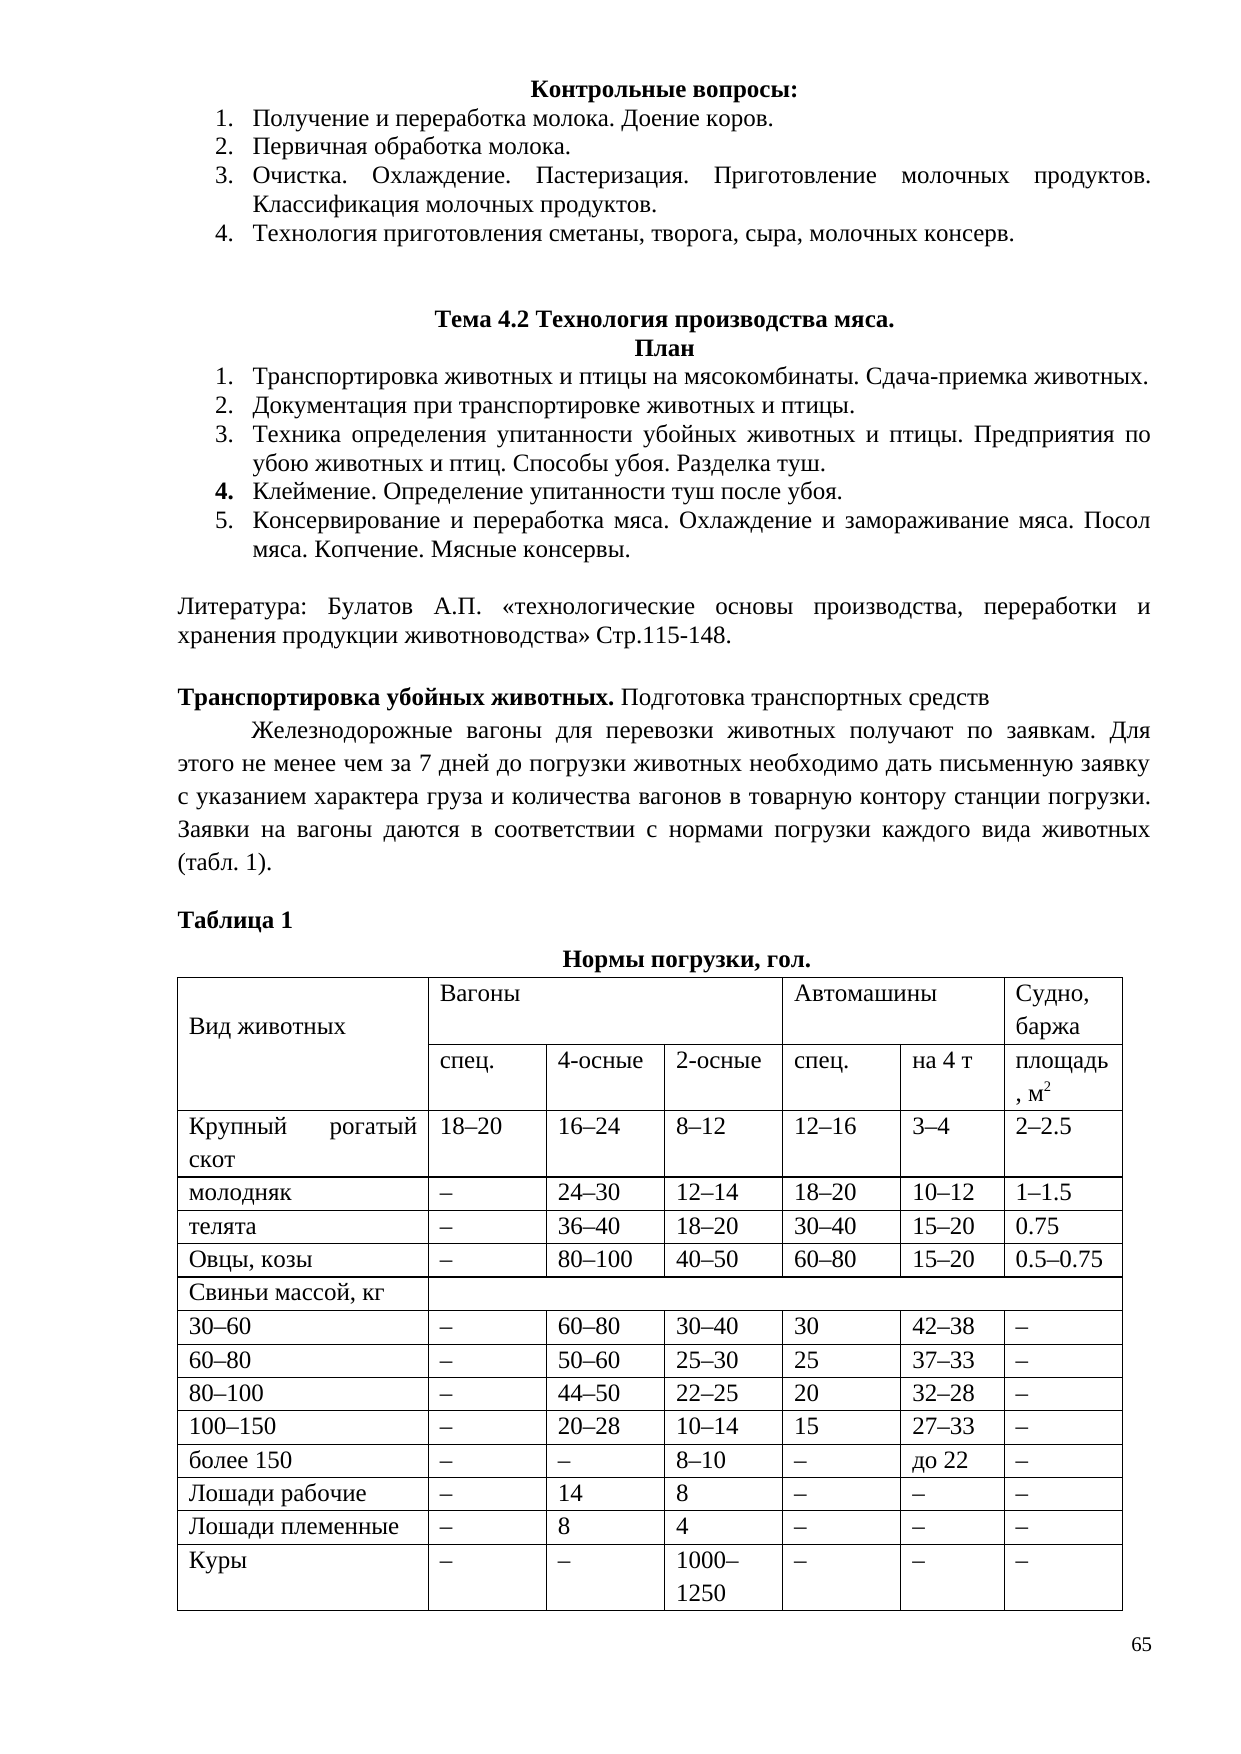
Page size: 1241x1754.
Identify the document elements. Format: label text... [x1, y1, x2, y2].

table_cell 50–60 [547, 1345, 664, 1377]
table_cell Лошади племенные [178, 1511, 428, 1544]
table_cell 30–60 [178, 1311, 428, 1344]
table_cell 0.75 [1005, 1211, 1122, 1243]
table_cell 16–24 [547, 1111, 664, 1176]
list Транспортировка животных и птицы на мясокомбинаты. Сдача-приемка животных. [215, 361, 1152, 390]
table_cell 80–100 [547, 1244, 664, 1276]
table_cell 0.5–0.75 [1005, 1244, 1122, 1276]
table_cell – [1005, 1378, 1122, 1410]
table_cell 1000–1250 [665, 1545, 782, 1610]
table_cell 30–40 [665, 1311, 782, 1344]
table_cell – [1005, 1345, 1122, 1377]
table_cell 10–12 [901, 1178, 1004, 1210]
table_cell 60–80 [783, 1244, 900, 1276]
list Очистка. Охлаждение. Пастеризация. Приготовление молочных продуктов. Классификация молочных продуктов. [215, 160, 1152, 218]
table_cell 100–150 [178, 1411, 428, 1444]
list Получение и переработка молока. Доение коров. [215, 103, 1152, 131]
list Техника определения упитанности убойных животных и птицы. Предприятия по убою животных и птиц. Способы убоя. Разделка туш. [215, 419, 1152, 476]
table_cell 8–12 [665, 1111, 782, 1176]
table_cell 1–1.5 [1005, 1178, 1122, 1210]
table_cell – [783, 1511, 900, 1544]
table_cell – [783, 1478, 900, 1510]
table_cell – [1005, 1445, 1122, 1477]
table_cell – [429, 1411, 546, 1444]
table_cell 30 [783, 1311, 900, 1344]
text Тема 4.2 Технология производства мяса. [177, 304, 1152, 333]
table_cell – [547, 1445, 664, 1477]
table_cell 4-осные [547, 1045, 664, 1110]
table_cell 40–50 [665, 1244, 782, 1276]
table_cell – [1005, 1545, 1122, 1610]
table_cell молодняк [178, 1178, 428, 1210]
table_cell 30–40 [783, 1211, 900, 1243]
text Железнодорожные вагоны для перевозки животных получают по заявкам. Для этого не менее чем за 7 дней до погрузки животных необходимо дать письменную заявку с указанием характера груза и количества вагонов в товарную контору станции погрузки. Заявки на вагоны даются в соответствии с нормами погрузки каждого вида животных (табл. 1). [177, 715, 1152, 876]
table_cell Свиньи массой, кг [178, 1278, 428, 1310]
table_cell – [429, 1511, 546, 1544]
table_cell площадь, м2 [1005, 1045, 1122, 1110]
table_cell – [429, 1178, 546, 1210]
table_cell – [429, 1311, 546, 1344]
table_cell – [429, 1211, 546, 1243]
table_cell 8 [665, 1478, 782, 1510]
table_cell спец. [429, 1045, 546, 1110]
list Первичная обработка молока. [215, 131, 1152, 160]
table_cell 10–14 [665, 1411, 782, 1444]
table_cell Куры [178, 1545, 428, 1610]
subtitle Таблица 1 [177, 905, 1152, 934]
table_cell 2-осные [665, 1045, 782, 1110]
text Литература: Булатов А.П. «технологические основы производства, переработки и хранения продукции животноводства» Стр.115-148. [177, 591, 1152, 649]
table_cell 18–20 [783, 1178, 900, 1210]
table_cell – [429, 1478, 546, 1510]
table_cell 15–20 [901, 1244, 1004, 1276]
table_cell 18–20 [665, 1211, 782, 1243]
table_cell 3–4 [901, 1111, 1004, 1176]
table_cell – [1005, 1311, 1122, 1344]
list Консервирование и переработка мяса. Охлаждение и замораживание мяса. Посол мяса. Копчение. Мясные консервы. [215, 505, 1152, 563]
table_cell – [1005, 1511, 1122, 1544]
table_header Судно, баржа [1005, 978, 1122, 1044]
table_header Вагоны [429, 978, 782, 1044]
table_cell – [901, 1478, 1004, 1510]
text Контрольные вопросы: [177, 74, 1152, 103]
table_cell 42–38 [901, 1311, 1004, 1344]
table_cell Крупный рогатый скот [178, 1111, 428, 1176]
table_cell – [429, 1445, 546, 1477]
table_cell 24–30 [547, 1178, 664, 1210]
list Клеймение. Определение упитанности туш после убоя. [215, 476, 1152, 505]
table_cell 12–14 [665, 1178, 782, 1210]
table_cell 37–33 [901, 1345, 1004, 1377]
table_cell 22–25 [665, 1378, 782, 1410]
table_header Автомашины [783, 978, 1004, 1044]
table_cell 14 [547, 1478, 664, 1510]
table_cell – [901, 1511, 1004, 1544]
table_cell на 4 т [901, 1045, 1004, 1110]
table_cell 27–33 [901, 1411, 1004, 1444]
table_cell – [1005, 1478, 1122, 1510]
table_cell 25 [783, 1345, 900, 1377]
table_cell 15 [783, 1411, 900, 1444]
table_cell 4 [665, 1511, 782, 1544]
table_cell 80–100 [178, 1378, 428, 1410]
table_cell 2–2.5 [1005, 1111, 1122, 1176]
table_cell – [429, 1345, 546, 1377]
table_cell Лошади рабочие [178, 1478, 428, 1510]
table_cell – [783, 1445, 900, 1477]
table_header Вид животных [178, 978, 428, 1110]
table_cell 44–50 [547, 1378, 664, 1410]
table_cell 8 [547, 1511, 664, 1544]
table_cell 18–20 [429, 1111, 546, 1176]
table_cell – [547, 1545, 664, 1610]
text Транспортировка убойных животных. Подготовка транспортных средств [177, 682, 1152, 711]
table_cell – [429, 1378, 546, 1410]
table_cell – [429, 1545, 546, 1610]
table_cell до 22 [901, 1445, 1004, 1477]
table_cell 60–80 [547, 1311, 664, 1344]
table_cell 32–28 [901, 1378, 1004, 1410]
table_cell – [429, 1244, 546, 1276]
table_cell 12–16 [783, 1111, 900, 1176]
table_cell 20–28 [547, 1411, 664, 1444]
text Нормы погрузки, гол. [177, 944, 1152, 973]
table_cell 15–20 [901, 1211, 1004, 1243]
table_cell телята [178, 1211, 428, 1243]
list Технология приготовления сметаны, творога, сыра, молочных консерв. [215, 218, 1152, 246]
table_cell – [783, 1545, 900, 1610]
list Документация при транспортировке животных и птицы. [215, 390, 1152, 419]
table_cell спец. [783, 1045, 900, 1110]
table_cell 25–30 [665, 1345, 782, 1377]
table_cell 60–80 [178, 1345, 428, 1377]
table_cell – [1005, 1411, 1122, 1444]
text План [177, 333, 1152, 361]
table_cell – [901, 1545, 1004, 1610]
table_cell 36–40 [547, 1211, 664, 1243]
table_cell Овцы, козы [178, 1244, 428, 1276]
table_cell более 150 [178, 1445, 428, 1477]
table_cell 20 [783, 1378, 900, 1410]
table_cell 8–10 [665, 1445, 782, 1477]
table_cell [429, 1278, 1122, 1310]
